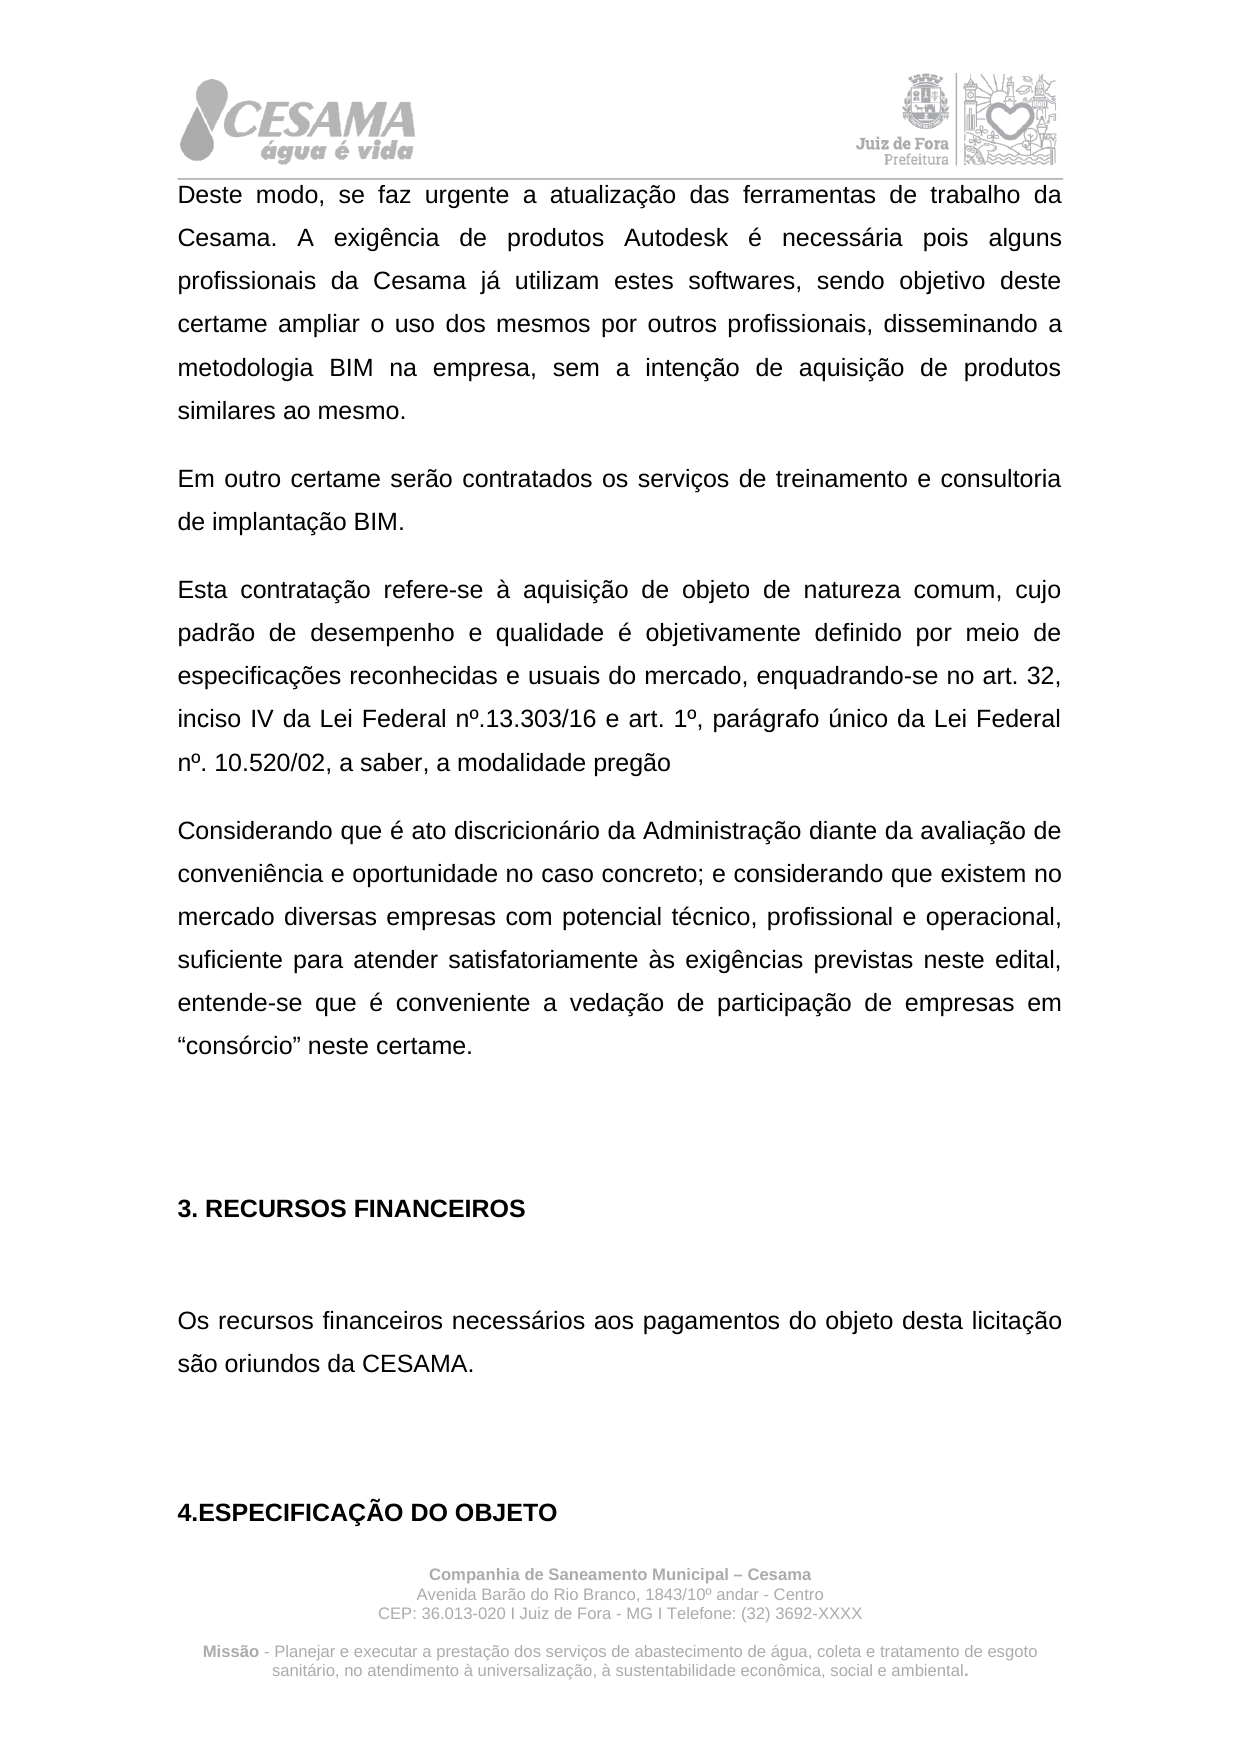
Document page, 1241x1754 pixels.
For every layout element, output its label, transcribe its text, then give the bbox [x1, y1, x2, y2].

text Deste modo, se faz urgente a atualização das ferramentas de trabalho da Cesama. A exigência de produtos Autodesk é necessária pois alguns profissionais da Cesama já utilizam estes softwares, sendo objetivo deste certame ampliar o uso dos mesmos por outros profissionais, disseminando a metodologia BIM na empresa, sem a intenção de aquisição de produtos similares ao mesmo. [177, 180, 1063, 424]
text Esta contratação refere-se à aquisição de objeto de natureza comum, cujo padrão de desempenho e qualidade é objetivamente definido por meio de especificações reconhecidas e usuais do mercado, enquadrando-se no art. 32, inciso IV da Lei Federal nº.13.303/16 e art. 1º, parágrafo único da Lei Federal nº. 10.520/02, a saber, a modalidade pregão [177, 575, 1063, 776]
text Os recursos financeiros necessários aos pagamentos do objeto desta licitação são oriundos da CESAMA. [177, 1306, 1063, 1378]
text 4.ESPECIFICAÇÃO DO OBJETO [177, 1498, 1063, 1526]
picture [177, 73, 1064, 180]
text 3. RECURSOS FINANCEIROS [177, 1194, 1063, 1223]
text Em outro certame serão contratados os serviços de treinamento e consultoria de implantação BIM. [177, 464, 1063, 536]
text Considerando que é ato discricionário da Administração diante da avaliação de conveniência e oportunidade no caso concreto; e considerando que existem no mercado diversas empresas com potencial técnico, profissional e operacional, suficiente para atender satisfatoriamente às exigências previstas neste edital, entende-se que é conveniente a vedação de participação de empresas em “consórcio” neste certame. [177, 816, 1063, 1060]
